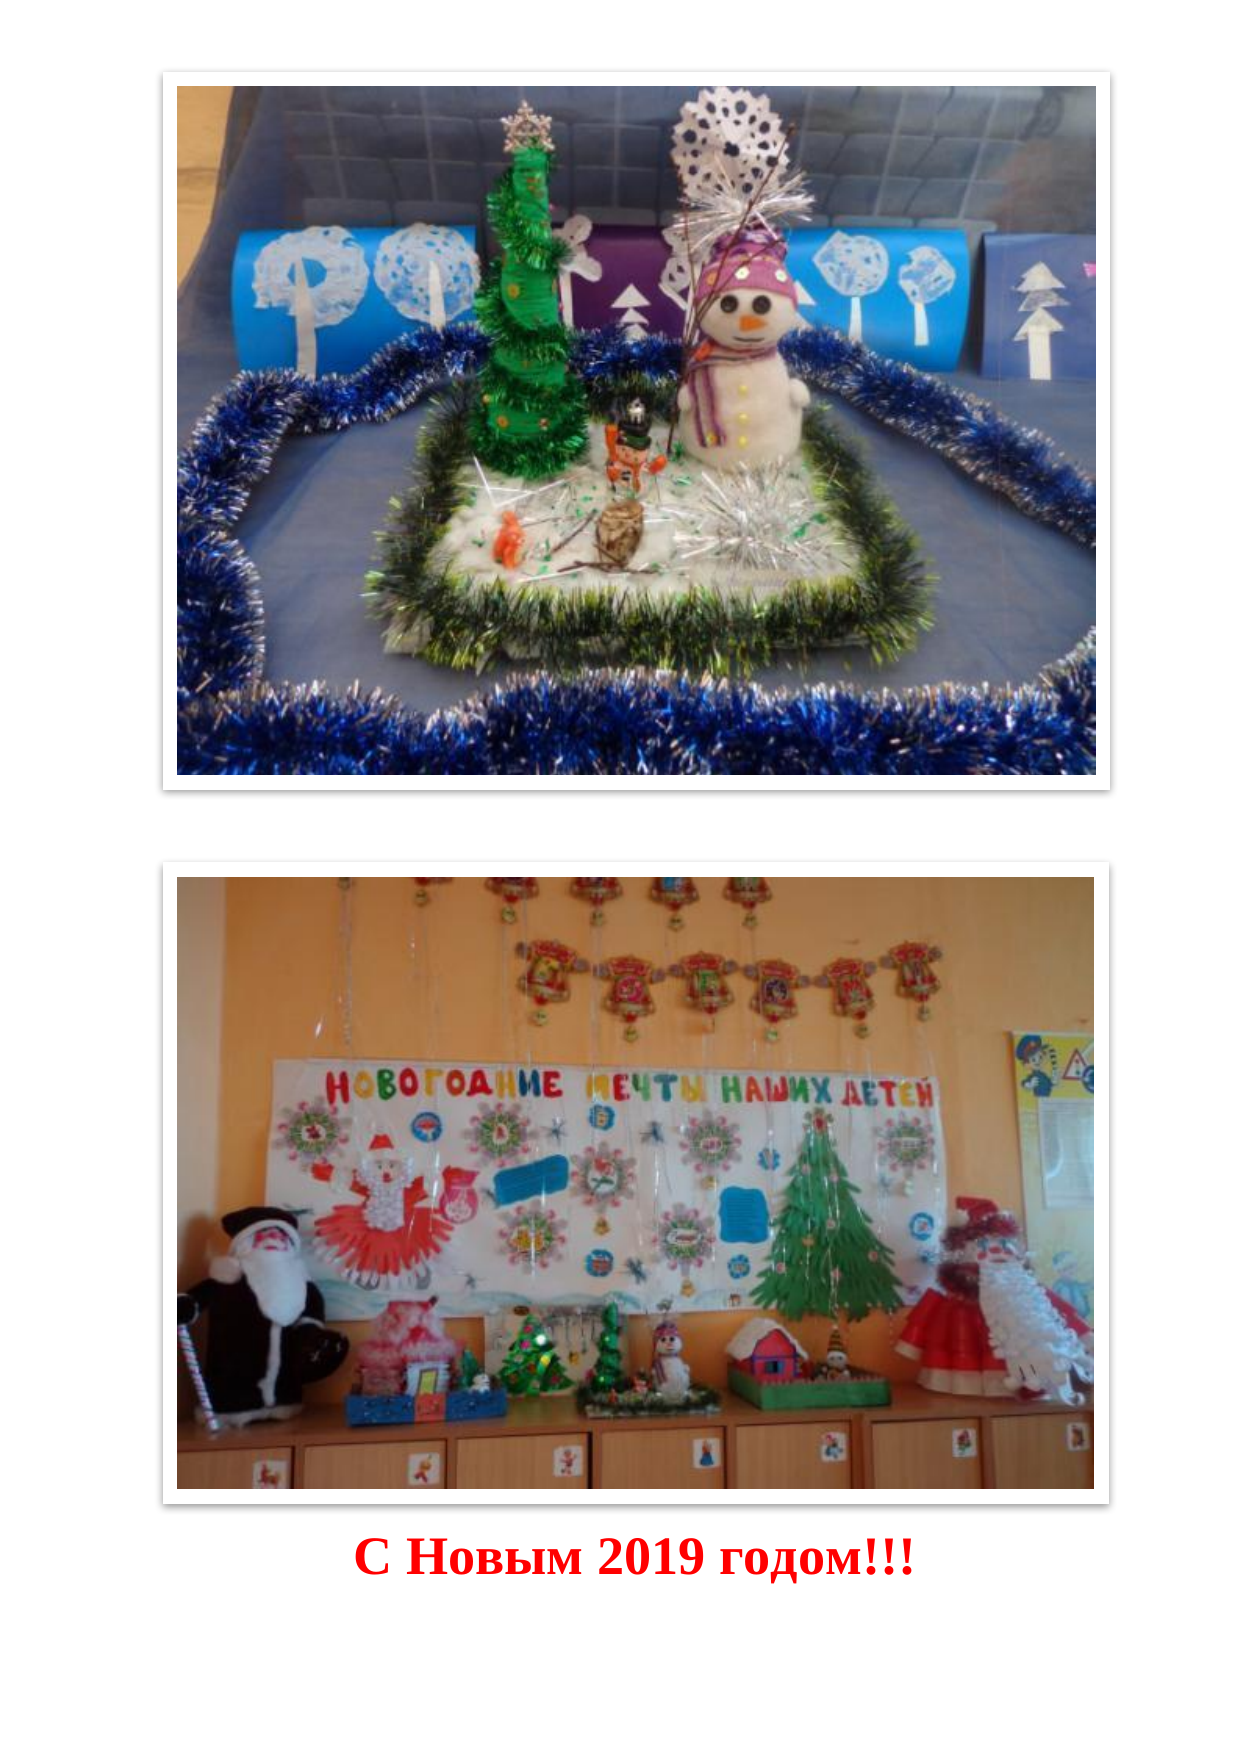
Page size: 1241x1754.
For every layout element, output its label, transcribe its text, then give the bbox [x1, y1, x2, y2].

text С Новым 2019 годом!!! [118, 1524, 1152, 1586]
picture [177, 877, 1094, 1489]
picture [177, 86, 1096, 775]
